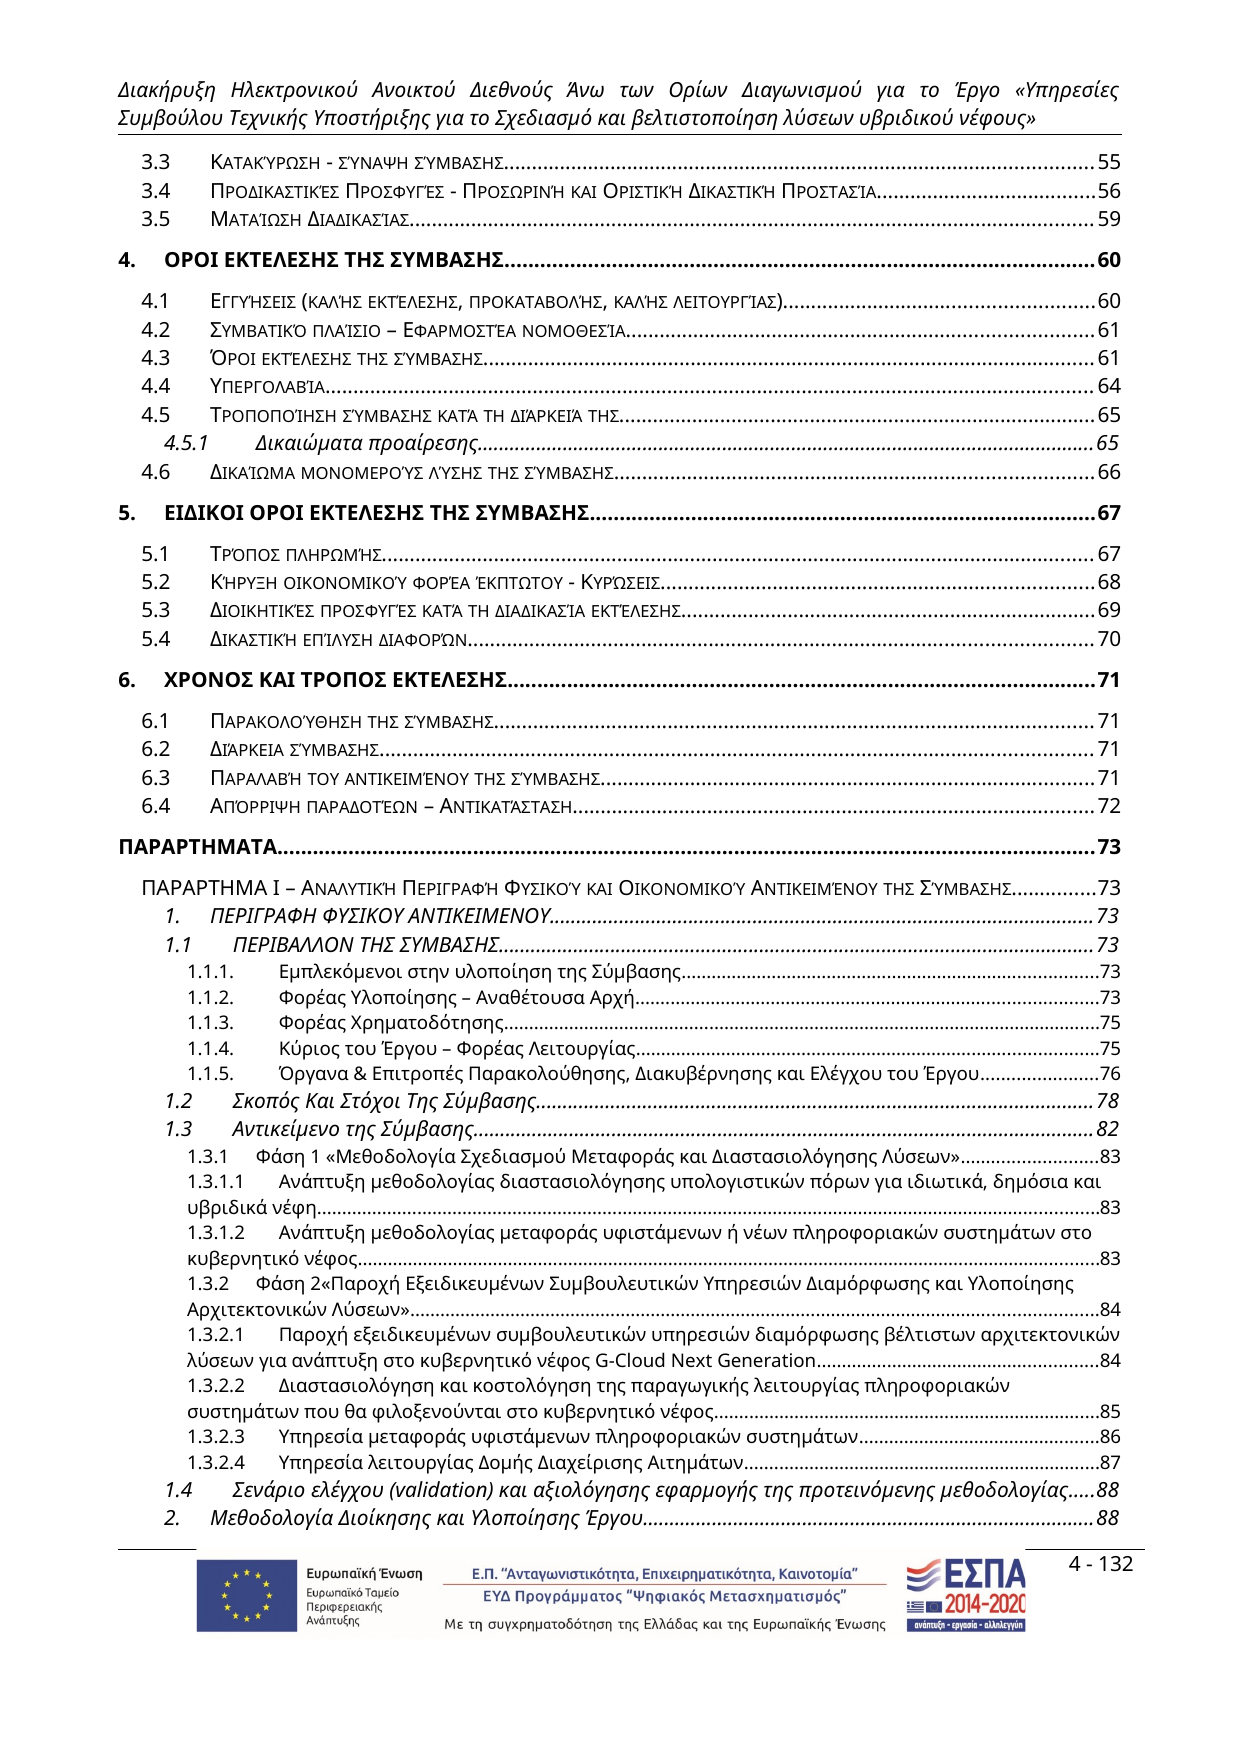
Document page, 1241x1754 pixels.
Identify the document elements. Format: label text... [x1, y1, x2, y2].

text 4.5.1 Δικαιώματα προαίρεσης 65 [164, 428, 1122, 457]
text 1.3.2.1 Παροχή εξειδικευμένων συμβουλευτικών υπηρεσιών διαμόρφωσης βέλτιστων αρχιτεκτονικών λύσεων για ανάπτυξη στο κυβερνητικό νέφος G-Cloud Next Generation 84 [187, 1322, 1122, 1373]
text 1.3.1 Φάση 1 «Μεθοδολογία Σχεδιασμού Μεταφοράς και Διαστασιολόγησης Λύσεων» 83 [187, 1143, 1122, 1168]
text 5.2 Κήρυξη οικονομικού φορέα έκπτωτου - Κυρώσεις 68 [141, 567, 1122, 596]
text 6. ΧΡΟΝΟΣ ΚΑΙ ΤΡΟΠΟΣ ΕΚΤΕΛΕΣΗΣ 71 [118, 665, 1122, 693]
text 2. Μεθοδολογία Διοίκησης και Υλοποίησης Έργου 88 [164, 1503, 1122, 1532]
text 5.4 Δικαστική επίλυση διαφορών 70 [141, 624, 1122, 652]
text 3.4 Προδικαστικές Προσφυγές - Προσωρινή και Οριστική Δικαστική Προστασία 56 [141, 176, 1122, 204]
text 1.4 Σενάριο ελέγχου (validation) και αξιολόγησης εφαρμογής της προτεινόμενης μεθοδολογίας 88 [164, 1475, 1122, 1503]
text 1.3.1.1 Ανάπτυξη μεθοδολογίας διαστασιολόγησης υπολογιστικών πόρων για ιδιωτικά, δημόσια και υβριδικά νέφη 83 [187, 1168, 1122, 1219]
text 4.5 Τροποποίηση σύμβασης κατά τη διάρκειά της 65 [141, 400, 1122, 428]
text 1.3.2.3 Υπηρεσία μεταφοράς υφιστάμενων πληροφοριακών συστημάτων 86 [187, 1424, 1122, 1449]
text 1.2 Σκοπός Και Στόχοι Της Σύμβασης 78 [164, 1086, 1122, 1114]
text 4.1 Εγγυήσεις (καλής εκτέλεσης, προκαταβολής, καλής λειτουργίας) 60 [141, 286, 1122, 315]
text 1.3.2.2 Διαστασιολόγηση και κοστολόγηση της παραγωγικής λειτουργίας πληροφοριακών συστημάτων που θα φιλοξενούνται στο κυβερνητικό νέφος 85 [187, 1373, 1122, 1424]
text 1.1.4. Κύριος του Έργου – Φορέας Λειτουργίας 75 [187, 1035, 1122, 1061]
text 6.4 Απόρριψη παραδοτέων – Αντικατάσταση 72 [141, 791, 1122, 820]
text 1.1.3. Φορέας Χρηματοδότησης 75 [187, 1009, 1122, 1035]
picture [194, 1548, 1025, 1640]
text 1.3 Αντικείμενο της Σύμβασης 82 [164, 1114, 1122, 1143]
text 6.1 Παρακολούθηση της σύμβασης 71 [141, 706, 1122, 734]
text 1. ΠΕΡΙΓΡΑΦΗ ΦΥΣΙΚΟΥ ΑΝΤΙΚΕΙΜΕΝΟΥ 73 [164, 902, 1122, 930]
text 4. ΟΡΟΙ ΕΚΤΕΛΕΣΗΣ ΤΗΣ ΣΥΜΒΑΣΗΣ 60 [118, 245, 1122, 274]
text 1.1.1. Εμπλεκόμενοι στην υλοποίηση της Σύμβασης 73 [187, 958, 1122, 984]
text 1.1.2. Φορέας Υλοποίησης – Αναθέτουσα Αρχή 73 [187, 984, 1122, 1009]
text ΠΑΡΑΡΤΗΜΑΤΑ 73 [118, 832, 1122, 861]
text 5.3 Διοικητικές προσφυγές κατά τη διαδικασία εκτέλεσης 69 [141, 596, 1122, 624]
text 5.1 Τρόπος πληρωμής 67 [141, 539, 1122, 567]
text 6.2 Διάρκεια σύμβασης 71 [141, 734, 1122, 763]
text 5. ΕΙΔΙΚΟΙ ΟΡΟΙ ΕΚΤΕΛΕΣΗΣ ΤΗΣ ΣΥΜΒΑΣΗΣ 67 [118, 498, 1122, 526]
text 4.3 Όροι εκτέλεσης της σύμβασης 61 [141, 343, 1122, 372]
text 1.1 ΠΕΡΙΒΑΛΛΟΝ ΤΗΣ ΣΥΜΒΑΣΗΣ 73 [164, 930, 1122, 958]
text 1.1.5. Όργανα & Επιτροπές Παρακολούθησης, Διακυβέρνησης και Ελέγχου του Έργου 76 [187, 1061, 1122, 1086]
text 6.3 Παραλαβή του αντικειμένου της σύμβασης 71 [141, 763, 1122, 791]
text 4.6 Δικαίωμα μονομερούς λύσης της σύμβασης 66 [141, 457, 1122, 485]
text 3.5 Ματαίωση Διαδικασίας 59 [141, 204, 1122, 233]
text 1.3.1.2 Ανάπτυξη μεθοδολογίας μεταφοράς υφιστάμενων ή νέων πληροφοριακών συστημάτων στο κυβερνητικό νέφος 83 [187, 1219, 1122, 1271]
text 4.4 Υπεργολαβία 64 [141, 372, 1122, 400]
text 1.3.2 Φάση 2«Παροχή Εξειδικευμένων Συμβουλευτικών Υπηρεσιών Διαμόρφωσης και Υλοποίησης Αρχιτεκτονικών Λύσεων» 84 [187, 1271, 1122, 1322]
text ΠΑΡΑΡΤΗΜΑ Ι – Αναλυτική Περιγραφή Φυσικού και Οικονομικού Αντικειμένου της Σύμβασης 73 [141, 873, 1122, 902]
text 4.2 Συμβατικό πλαίσιο – Εφαρμοστέα νομοθεσία 61 [141, 315, 1122, 343]
text 1.3.2.4 Υπηρεσία λειτουργίας Δομής Διαχείρισης Αιτημάτων 87 [187, 1449, 1122, 1475]
text 3.3 Κατακύρωση - σύναψη σύμβασης 55 [141, 147, 1122, 176]
